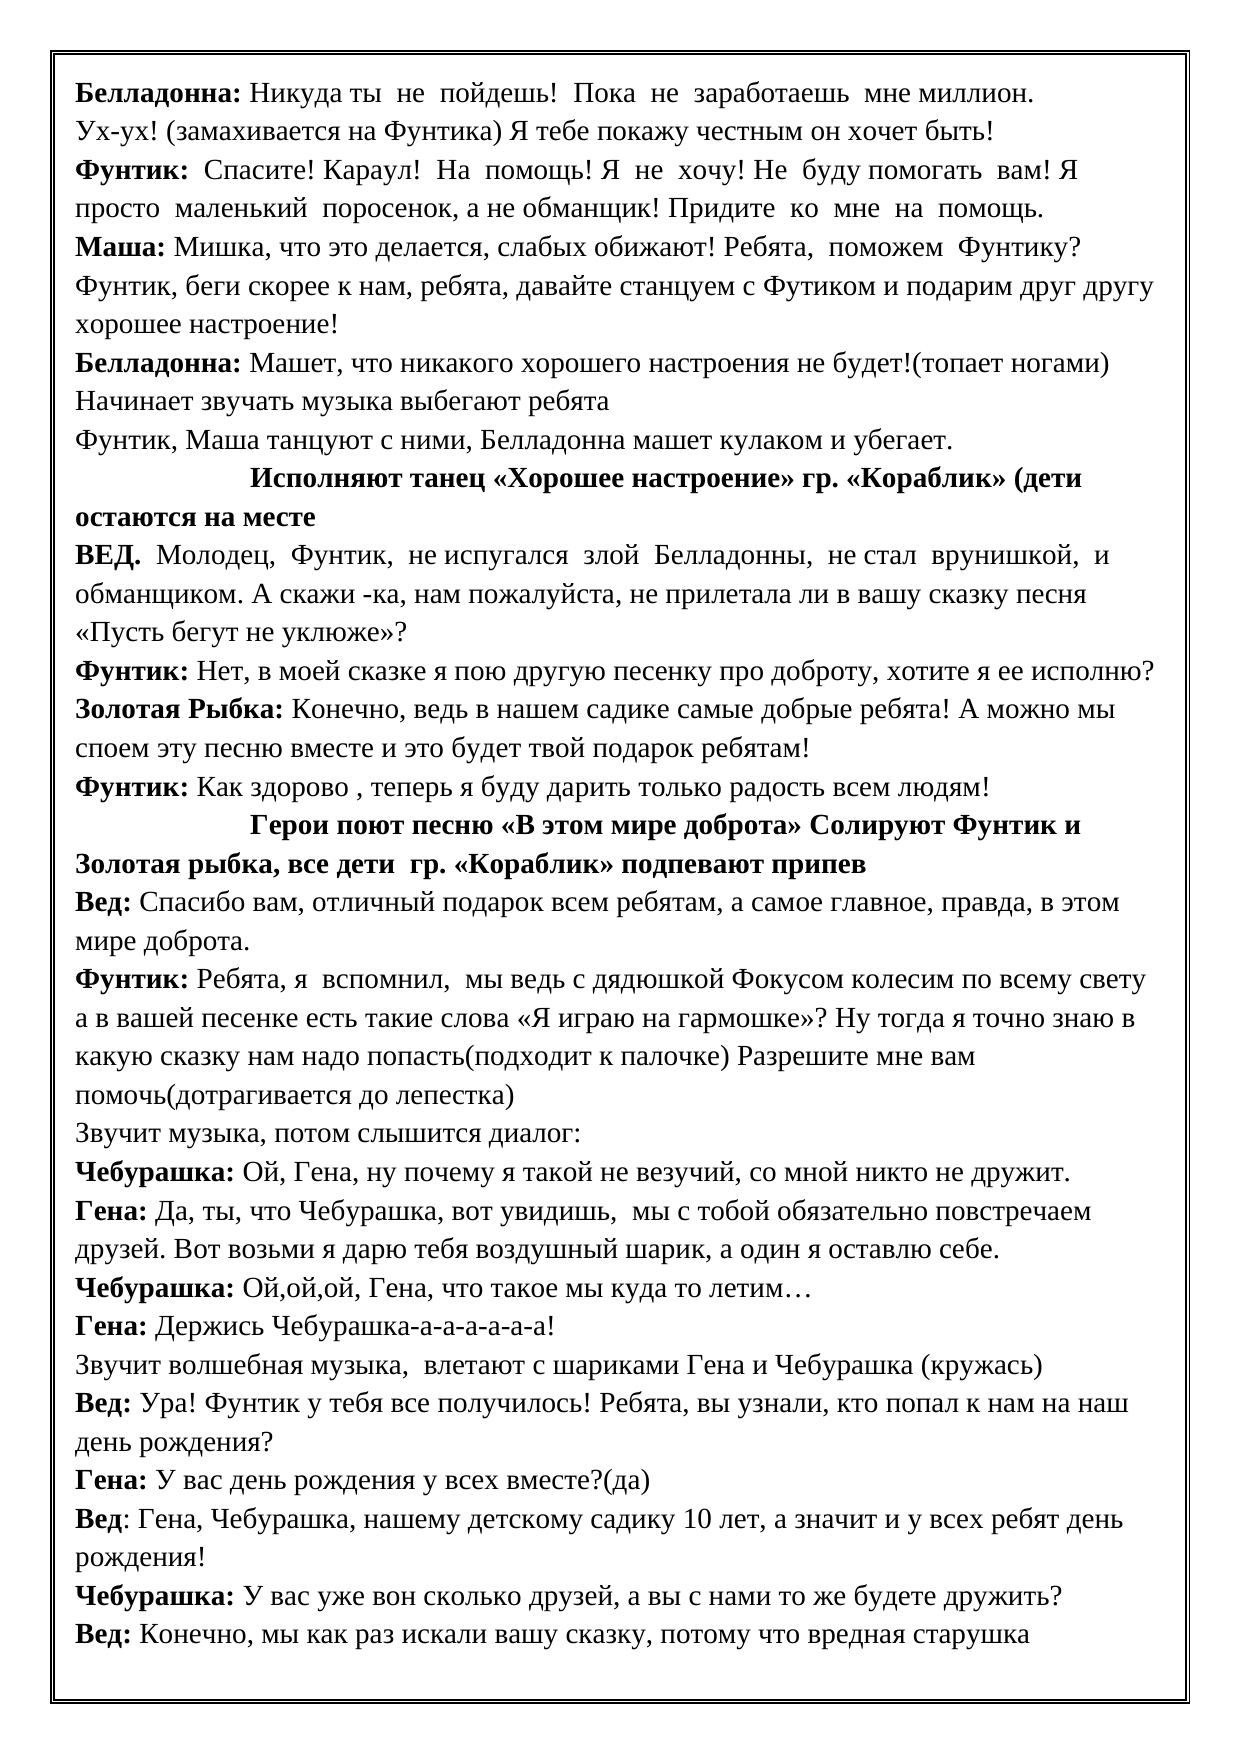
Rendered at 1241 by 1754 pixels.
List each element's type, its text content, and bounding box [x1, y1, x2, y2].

text Вед: Спасибо вам, отличный подарок всем ребятам, а самое главное, правда, в этом мире доброта. [75, 884, 1165, 956]
text Фунтик: Как здорово , теперь я буду дарить только радость всем людям! [75, 769, 1165, 802]
text Звучит музыка, потом слышится диалог: [75, 1116, 1165, 1149]
text Маша: Мишка, что это делается, слабых обижают! Ребята, поможем Фунтику? [75, 229, 1165, 263]
text ВЕД. Молодец, Фунтик, не испугался злой Белладонны, не стал врунишкой, и обманщиком. А скажи -ка, нам пожалуйста, не прилетала ли в вашу сказку песня «Пусть бегут не уклюже»? [75, 537, 1165, 648]
text Чебурашка: Ой,ой,ой, Гена, что такое мы куда то летим… [75, 1270, 1165, 1303]
text Фунтик: Нет, в моей сказке я пою другую песенку про доброту, хотите я ее исполню? [75, 653, 1165, 687]
text Начинает звучать музыка выбегают ребята [75, 383, 1165, 417]
text Ух-ух! (замахивается на Фунтика) Я тебе покажу честным он хочет быть! [75, 113, 1165, 147]
text Герои поют песню «В этом мире доброта» Солируют Фунтик и Золотая рыбка, все дети гр. «Кораблик» подпевают припев [75, 807, 1165, 879]
text Золотая Рыбка: Конечно, ведь в нашем садике самые добрые ребята! А можно мы споем эту песню вместе и это будет твой подарок ребятам! [75, 692, 1165, 764]
text Гена: Да, ты, что Чебурашка, вот увидишь, мы с тобой обязательно повстречаем друзей. Вот возьми я дарю тебя воздушный шарик, а один я оставлю себе. [75, 1193, 1165, 1265]
text Вед: Ура! Фунтик у тебя все получилось! Ребята, вы узнали, кто попал к нам на наш день рождения? [75, 1385, 1165, 1457]
text Вед: Конечно, мы как раз искали вашу сказку, потому что вредная старушка [75, 1617, 1165, 1650]
text Фунтик, беги скорее к нам, ребята, давайте станцуем с Футиком и подарим друг другу хорошее настроение! [75, 268, 1165, 340]
text Фунтик: Спасите! Караул! На помощь! Я не хочу! Не буду помогать вам! Я просто маленький поросенок, а не обманщик! Придите ко мне на помощь. [75, 152, 1165, 224]
text Белладонна: Никуда ты не пойдешь! Пока не заработаешь мне миллион. [75, 75, 1165, 108]
text Фунтик, Маша танцуют с ними, Белладонна машет кулаком и убегает. [75, 422, 1165, 455]
text Белладонна: Машет, что никакого хорошего настроения не будет!(топает ногами) [75, 345, 1165, 378]
text Фунтик: Ребята, я вспомнил, мы ведь с дядюшкой Фокусом колесим по всему свету а в вашей песенке есть такие слова «Я играю на гармошке»? Ну тогда я точно знаю в какую сказку нам надо попасть(подходит к палочке) Разрешите мне вам помочь(дотрагивается до лепестка) [75, 961, 1165, 1111]
text Гена: Держись Чебурашка-а-а-а-а-а-а! [75, 1308, 1165, 1342]
text Чебурашка: У вас уже вон сколько друзей, а вы с нами то же будете дружить? [75, 1578, 1165, 1612]
text Чебурашка: Ой, Гена, ну почему я такой не везучий, со мной никто не дружит. [75, 1154, 1165, 1188]
text Исполняют танец «Хорошее настроение» гр. «Кораблик» (дети остаются на месте [75, 460, 1165, 532]
text Гена: У вас день рождения у всех вместе?(да) [75, 1462, 1165, 1496]
text Звучит волшебная музыка, влетают с шариками Гена и Чебурашка (кружась) [75, 1347, 1165, 1380]
text Вед: Гена, Чебурашка, нашему детскому садику 10 лет, а значит и у всех ребят день рождения! [75, 1501, 1165, 1573]
